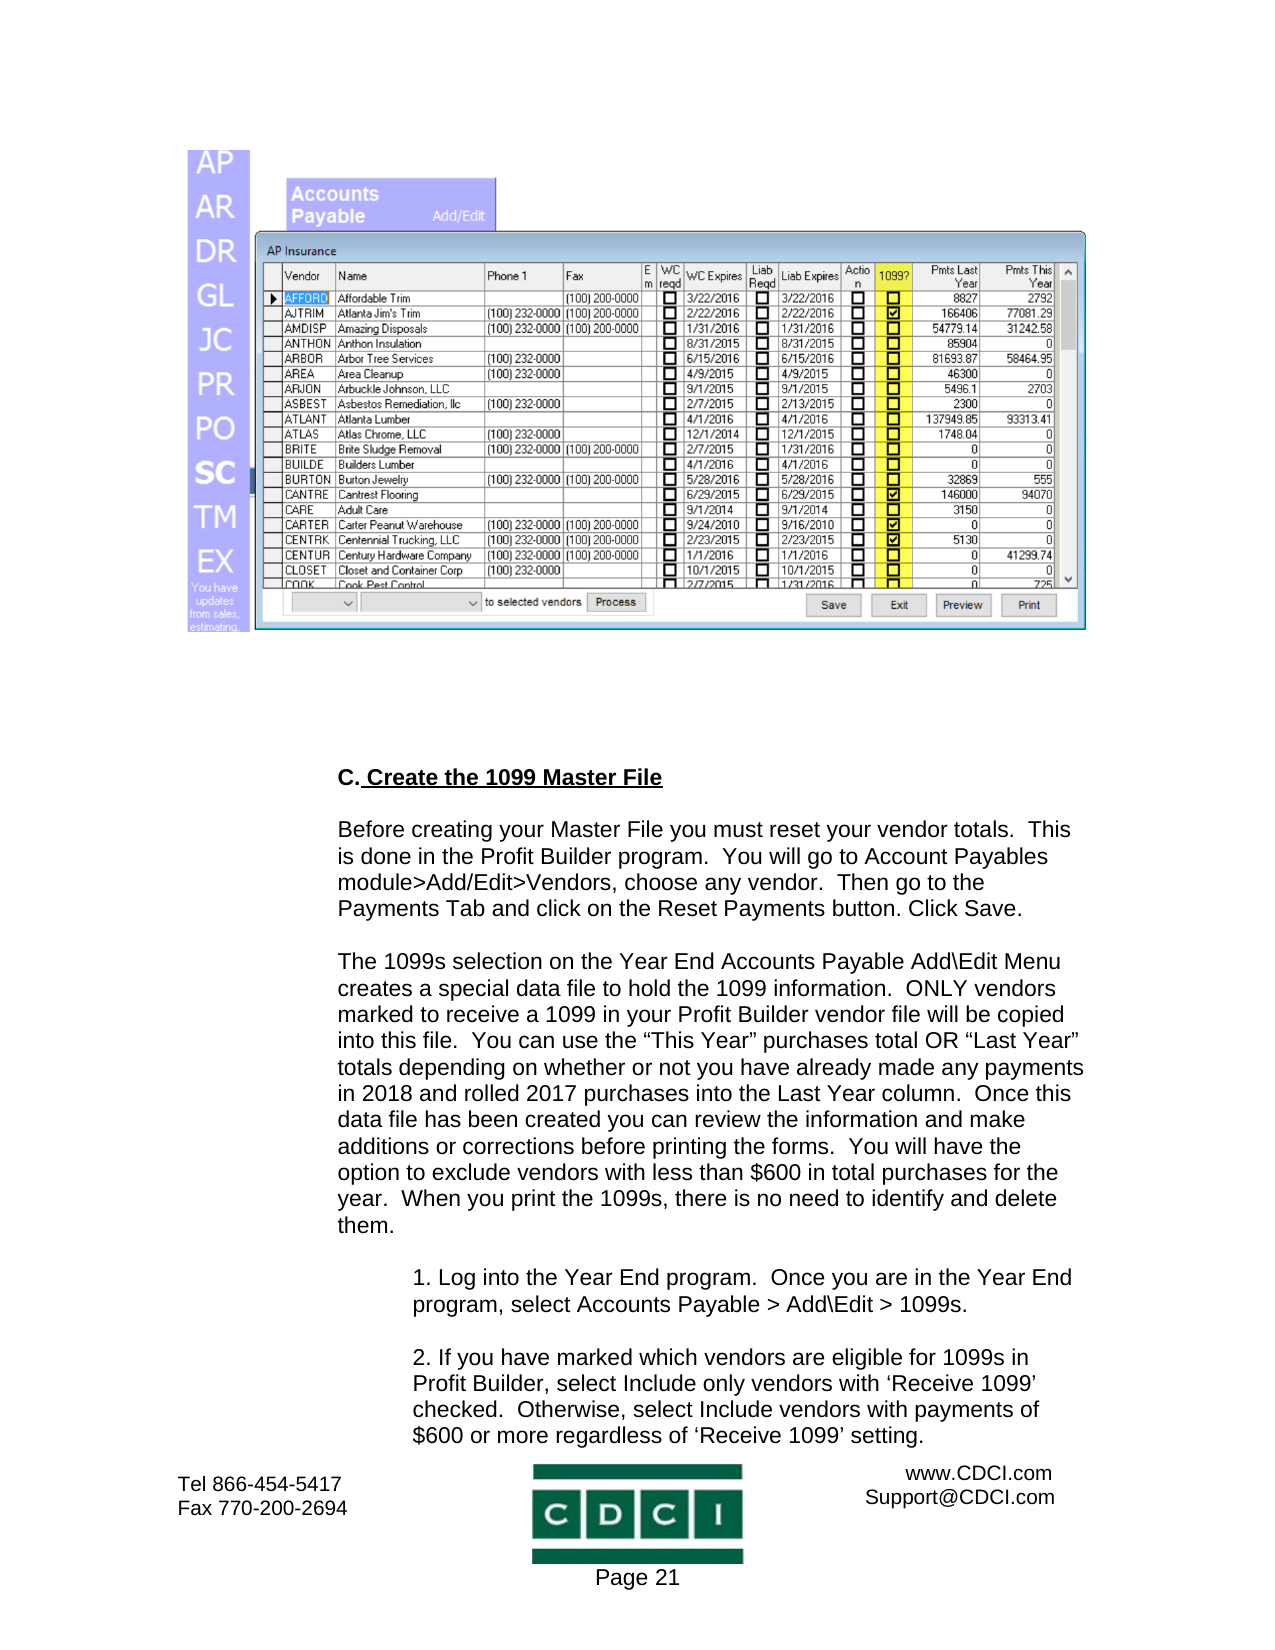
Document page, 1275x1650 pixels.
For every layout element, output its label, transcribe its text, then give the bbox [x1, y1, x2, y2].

text 1. Log into the Year End program. Once you are in the Year End program, select Accounts Payable > Add\Edit > 1099s. [412, 1264, 1087, 1317]
text 2. If you have marked which vendors are eligible for 1099s in Profit Builder, select Include only vendors with ‘Receive 1099’ checked. Otherwise, select Include vendors with payments of $600 or more regardless of ‘Receive 1099’ setting. [412, 1343, 1087, 1449]
picture [187, 150, 1088, 632]
picture [531, 1463, 744, 1564]
text The 1099s selection on the Year End Accounts Payable Add\Edit Menu creates a special data file to hold the 1099 information. ONLY vendors marked to receive a 1099 in your Profit Builder vendor file will be copied into this file. You can use the “This Year” purchases total OR “Last Year” totals depending on whether or not you have already made any payments in 2018 and rolled 2017 purchases into the Last Year column. Once this data file has been created you can review the information and make additions or corrections before printing the forms. You will have the option to exclude vendors with less than $600 in total purchases for the year. When you print the 1099s, there is no need to identify and delete them. [337, 948, 1087, 1238]
text C. Create the 1099 Master File [337, 764, 1087, 790]
text Before creating your Master File you must reset your vendor totals. This is done in the Profit Builder program. You will go to Account Payables module>Add/Edit>Vendors, choose any vendor. Then go to the Payments Tab and click on the Reset Payments button. Click Save. [337, 816, 1087, 922]
